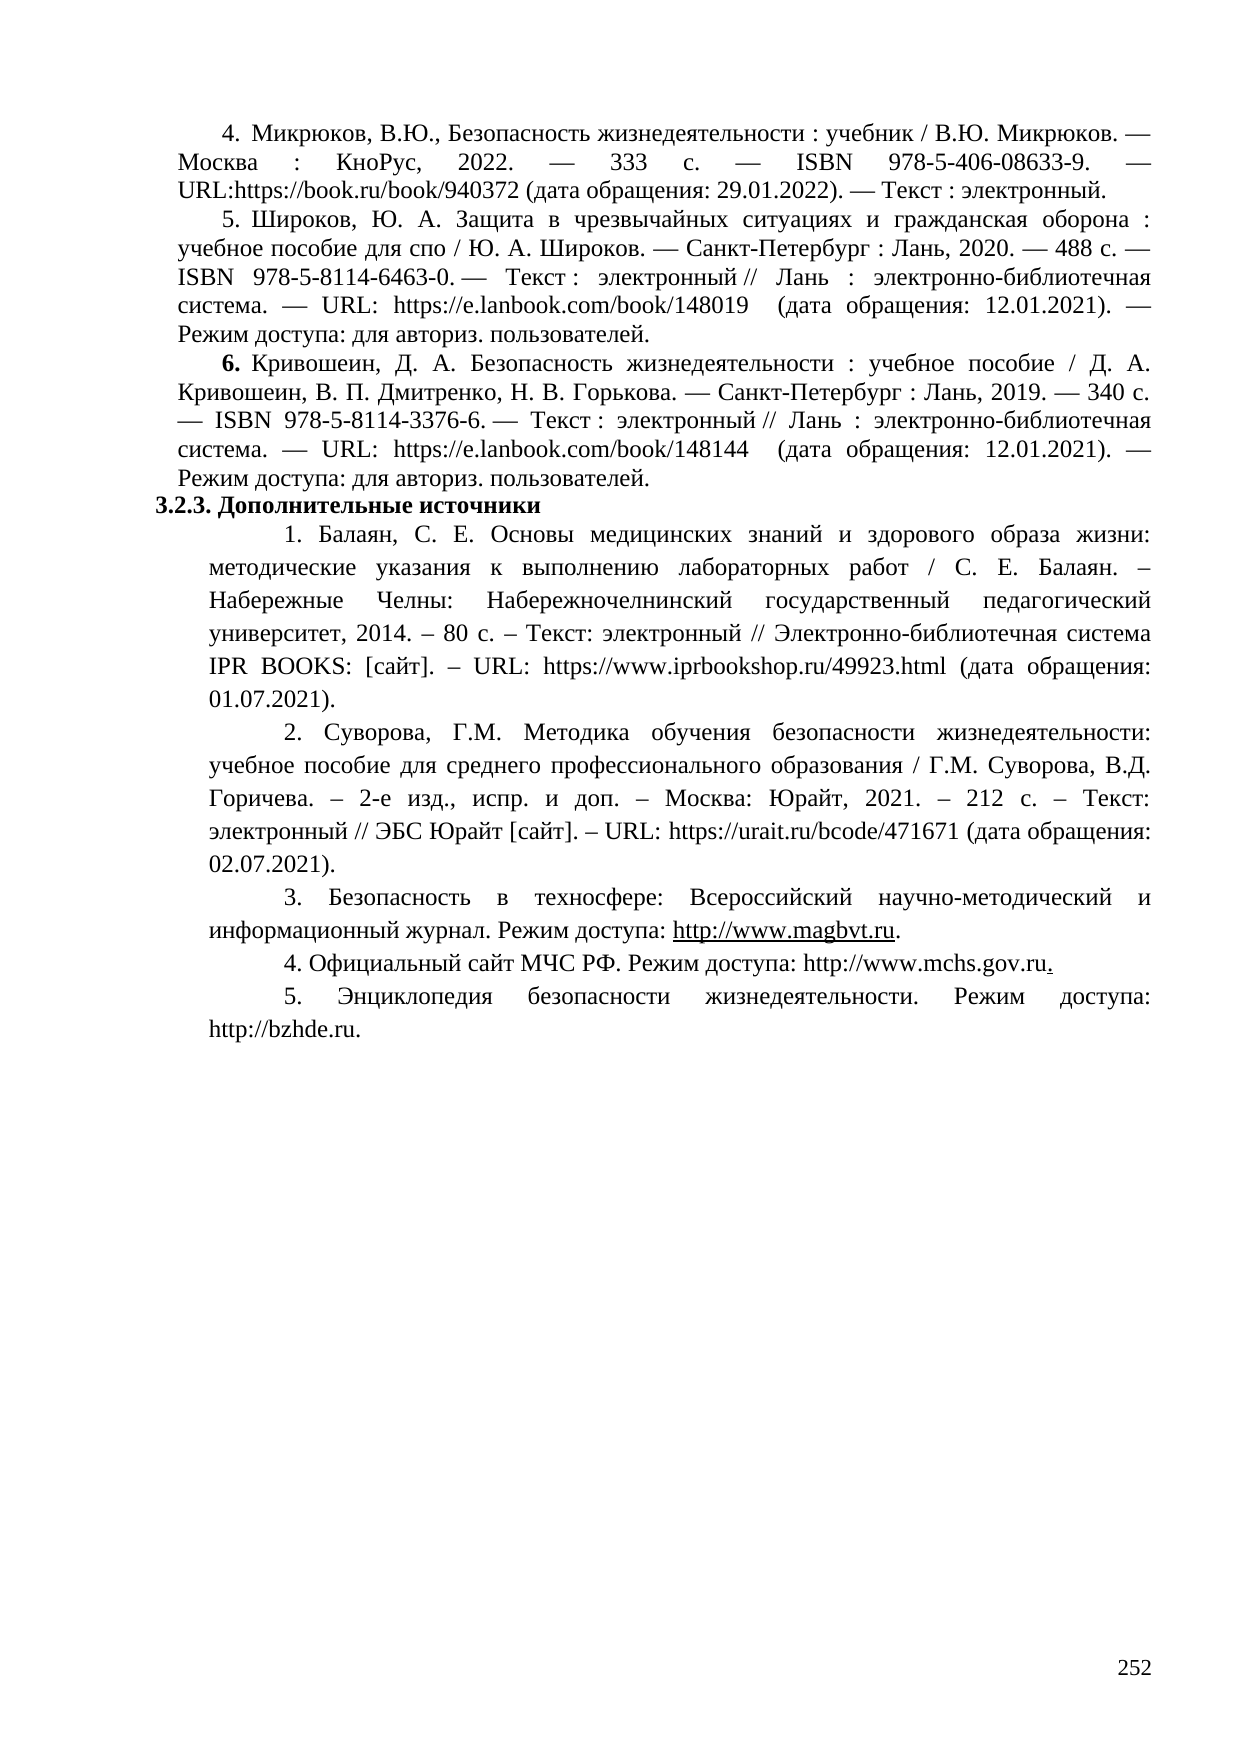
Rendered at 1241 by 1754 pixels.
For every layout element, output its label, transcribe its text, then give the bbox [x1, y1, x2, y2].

text 5. Энциклопедия безопасности жизнедеятельности. Режим доступа: http://bzhde.ru. [208, 981, 1152, 1043]
list Микрюков, В.Ю., Безопасность жизнедеятельности : учебник / В.Ю. Микрюков. — Москва : КноРус, 2022. — 333 с. — ISBN 978-5-406-08633-9. — URL:https://book.ru/book/940372 (дата обращения: 29.01.2022). — Текст : электронный. [177, 118, 1152, 204]
text 3. Безопасность в техносфере: Всероссийский научно-методический и информационный журнал. Режим доступа: http://www.magbvt.ru. [208, 882, 1152, 944]
text 1. Балаян, С. Е. Основы медицинских знаний и здорового образа жизни: методические указания к выполнению лабораторных работ / С. Е. Балаян. – Набережные Челны: Набережночелнинский государственный педагогический университет, 2014. – 80 c. – Текст: электронный // Электронно-библиотечная система IPR BOOKS: [сайт]. – URL: https://www.iprbookshop.ru/49923.html (дата обращения: 01.07.2021). [208, 519, 1152, 713]
text 2. Суворова, Г.М. Методика обучения безопасности жизнедеятельности: учебное пособие для среднего профессионального образования / Г.М. Суворова, В.Д. Горичева. – 2-е изд., испр. и доп. – Москва: Юрайт, 2021. – 212 с. – Текст: электронный // ЭБС Юрайт [сайт]. – URL: https://urait.ru/bcode/471671 (дата обращения: 02.07.2021). [208, 717, 1152, 878]
list Широков, Ю. А. Защита в чрезвычайных ситуациях и гражданская оборона : учебное пособие для спо / Ю. А. Широков. — Санкт-Петербург : Лань, 2020. — 488 с. — ISBN 978-5-8114-6463-0. — Текст : электронный // Лань : электронно-библиотечная система. — URL: https://e.lanbook.com/book/148019 (дата обращения: 12.01.2021). — Режим доступа: для авториз. пользователей. [177, 204, 1152, 348]
text 4. Официальный сайт МЧС РФ. Режим доступа: http://www.mchs.gov.ru. [208, 948, 1152, 977]
list Кривошеин, Д. А. Безопасность жизнедеятельности : учебное пособие / Д. А. Кривошеин, В. П. Дмитренко, Н. В. Горькова. — Санкт-Петербург : Лань, 2019. — 340 с. — ISBN 978-5-8114-3376-6. — Текст : электронный // Лань : электронно-библиотечная система. — URL: https://e.lanbook.com/book/148144 (дата обращения: 12.01.2021). — Режим доступа: для авториз. пользователей. [177, 348, 1152, 492]
text 3.2.3. Дополнительные источники [155, 492, 1152, 519]
